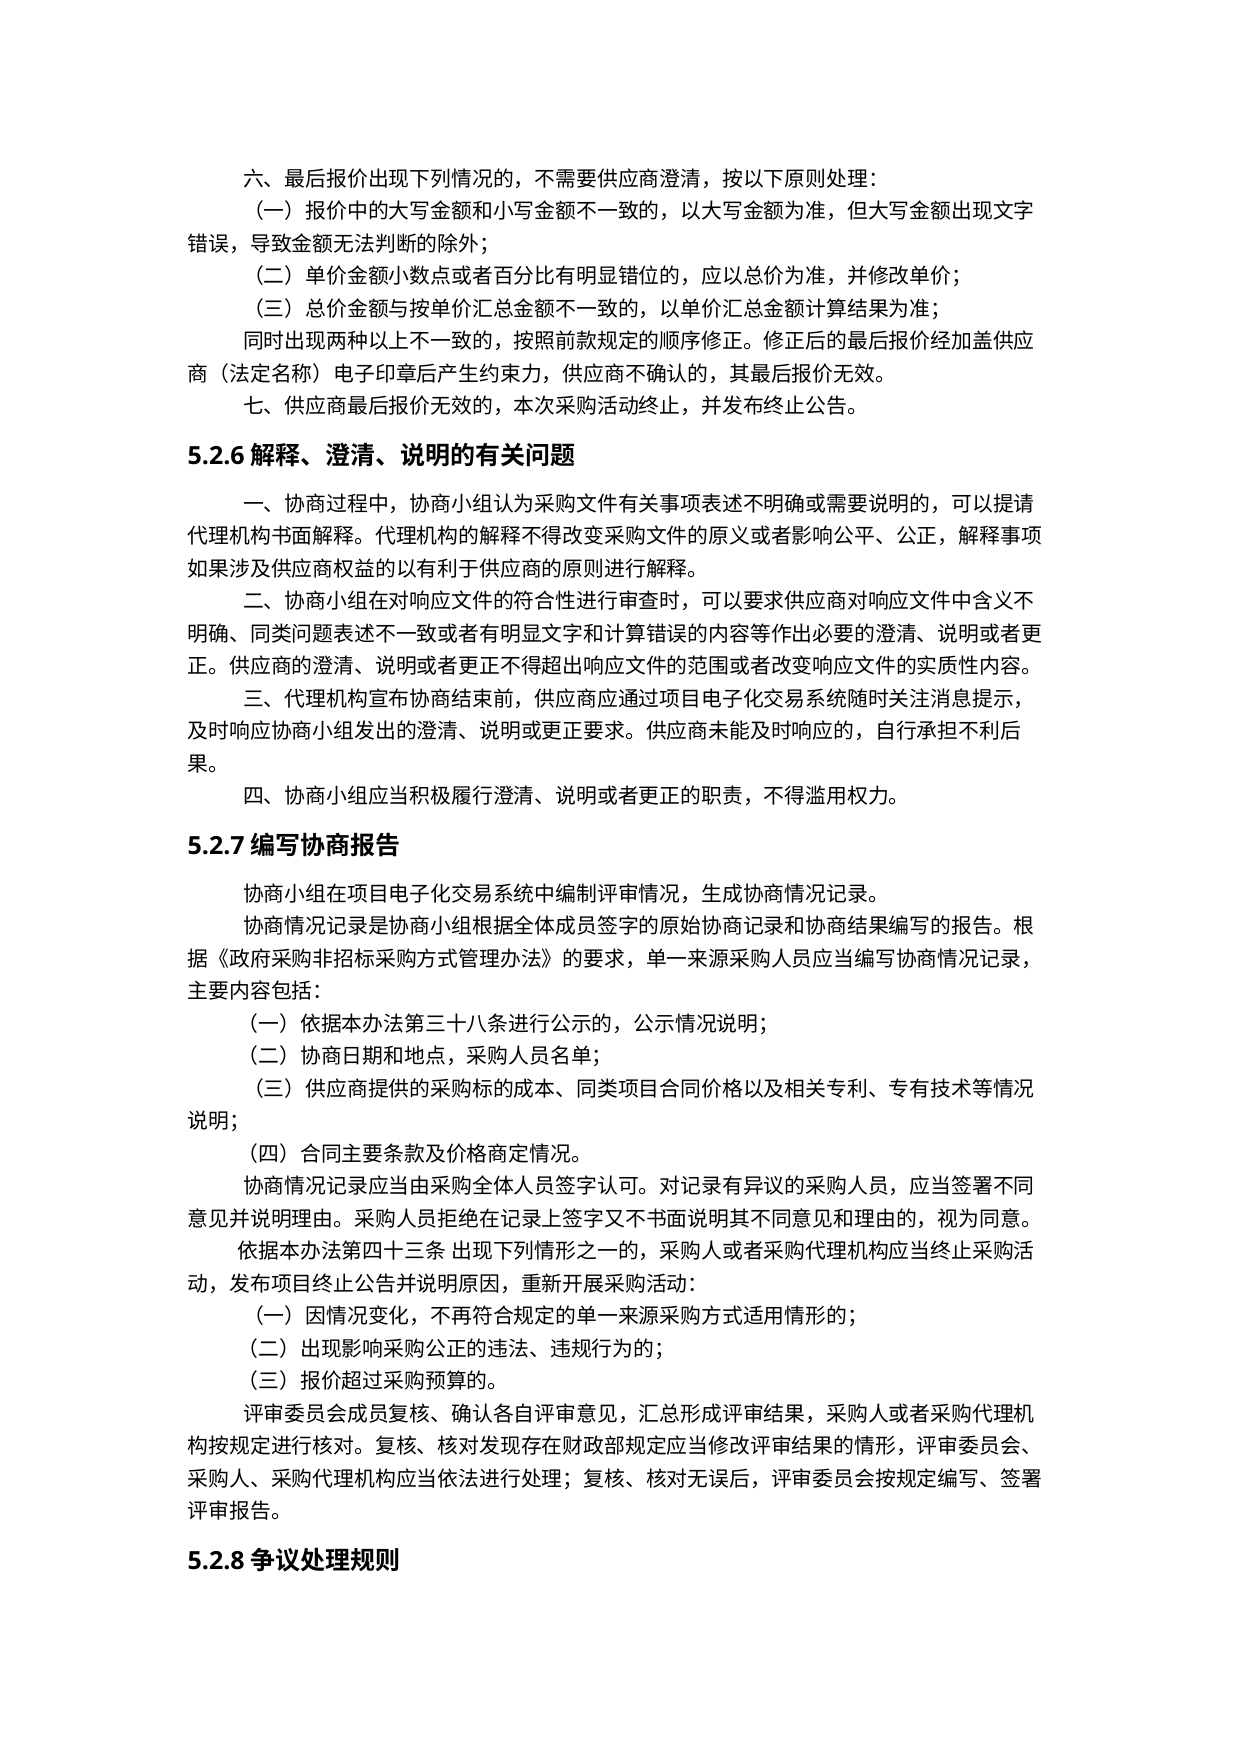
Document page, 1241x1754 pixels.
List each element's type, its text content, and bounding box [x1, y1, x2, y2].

text （四）合同主要条款及价格商定情况。 [187, 1137, 1053, 1169]
text （一）报价中的大写金额和小写金额不一致的，以大写金额为准，但大写金额出现文字错误，导致金额无法判断的除外； [187, 194, 1053, 259]
text 协商小组在项目电子化交易系统中编制评审情况，生成协商情况记录。 [187, 877, 1053, 909]
text 一、协商过程中，协商小组认为采购文件有关事项表述不明确或需要说明的，可以提请代理机构书面解释。代理机构的解释不得改变采购文件的原义或者影响公平、公正，解释事项如果涉及供应商权益的以有利于供应商的原则进行解释。 [187, 487, 1053, 584]
text （二）协商日期和地点，采购人员名单； [187, 1039, 1053, 1072]
text 5.2.8争议处理规则 [187, 1527, 1053, 1592]
text 四、协商小组应当积极履行澄清、说明或者更正的职责，不得滥用权力。 [187, 779, 1053, 812]
text 七、供应商最后报价无效的，本次采购活动终止，并发布终止公告。 [187, 389, 1053, 422]
text 二、协商小组在对响应文件的符合性进行审查时，可以要求供应商对响应文件中含义不明确、同类问题表述不一致或者有明显文字和计算错误的内容等作出必要的澄清、说明或者更正。供应商的澄清、说明或者更正不得超出响应文件的范围或者改变响应文件的实质性内容。 [187, 584, 1053, 682]
text （二）单价金额小数点或者百分比有明显错位的，应以总价为准，并修改单价； [187, 259, 1053, 292]
text （一）依据本办法第三十八条进行公示的，公示情况说明； [187, 1007, 1053, 1039]
text 5.2.7编写协商报告 [187, 812, 1053, 877]
text 依据本办法第四十三条 出现下列情形之一的，采购人或者采购代理机构应当终止采购活动，发布项目终止公告并说明原因，重新开展采购活动： [187, 1234, 1053, 1299]
text 评审委员会成员复核、确认各自评审意见，汇总形成评审结果，采购人或者采购代理机构按规定进行核对。复核、核对发现存在财政部规定应当修改评审结果的情形，评审委员会、采购人、采购代理机构应当依法进行处理；复核、核对无误后，评审委员会按规定编写、签署评审报告。 [187, 1397, 1053, 1527]
text 协商情况记录应当由采购全体人员签字认可。对记录有异议的采购人员，应当签署不同意见并说明理由。采购人员拒绝在记录上签字又不书面说明其不同意见和理由的，视为同意。 [187, 1169, 1053, 1234]
text 六、最后报价出现下列情况的，不需要供应商澄清，按以下原则处理： [187, 162, 1053, 194]
text （二）出现影响采购公正的违法、违规行为的； [187, 1332, 1053, 1364]
text 同时出现两种以上不一致的，按照前款规定的顺序修正。修正后的最后报价经加盖供应商（法定名称）电子印章后产生约束力，供应商不确认的，其最后报价无效。 [187, 324, 1053, 389]
text 协商情况记录是协商小组根据全体成员签字的原始协商记录和协商结果编写的报告。根据《政府采购非招标采购方式管理办法》的要求，单一来源采购人员应当编写协商情况记录，主要内容包括： [187, 909, 1053, 1007]
text （三）报价超过采购预算的。 [187, 1364, 1053, 1397]
text （三）供应商提供的采购标的成本、同类项目合同价格以及相关专利、专有技术等情况说明； [187, 1072, 1053, 1137]
text （三）总价金额与按单价汇总金额不一致的，以单价汇总金额计算结果为准； [187, 292, 1053, 324]
text 三、代理机构宣布协商结束前，供应商应通过项目电子化交易系统随时关注消息提示，及时响应协商小组发出的澄清、说明或更正要求。供应商未能及时响应的，自行承担不利后果。 [187, 682, 1053, 779]
text 5.2.6解释、澄清、说明的有关问题 [187, 422, 1053, 487]
text （一）因情况变化，不再符合规定的单一来源采购方式适用情形的； [187, 1299, 1053, 1332]
